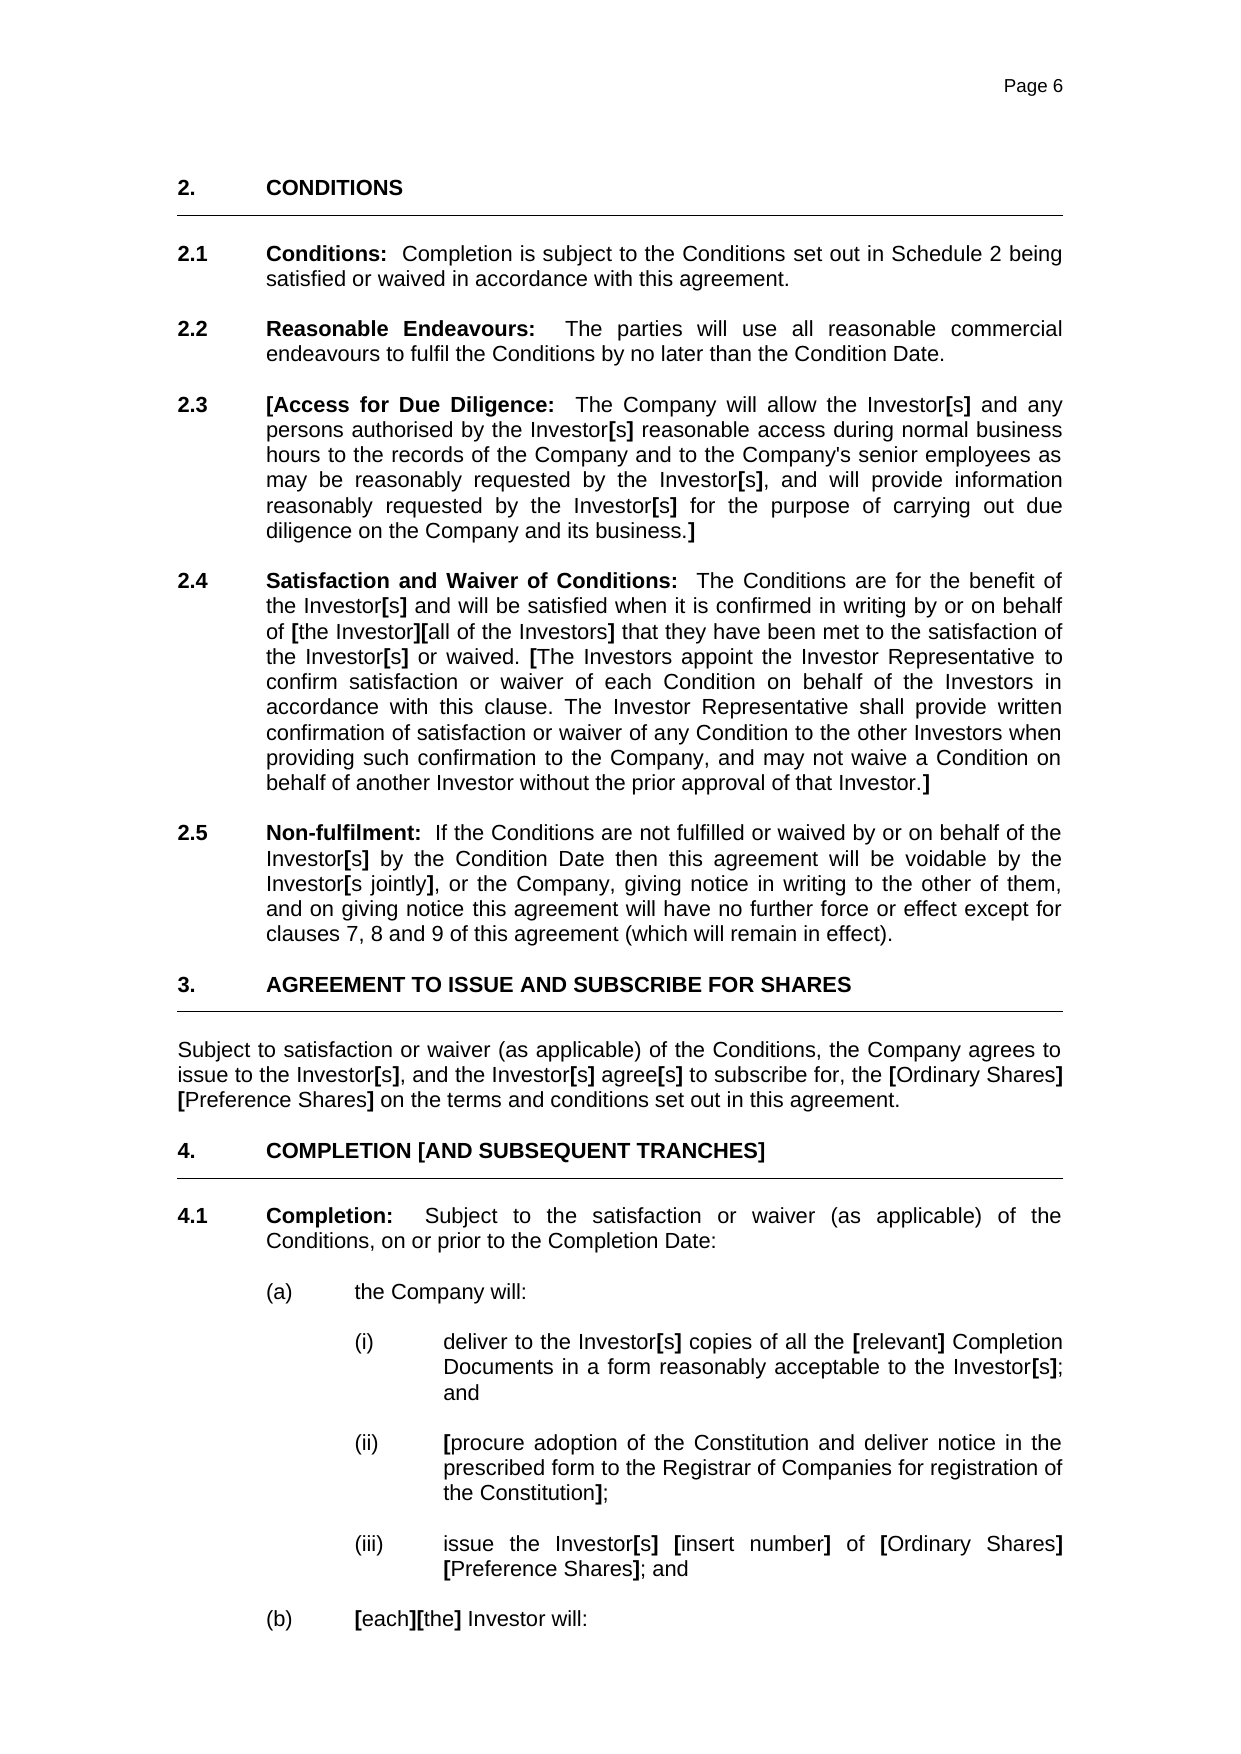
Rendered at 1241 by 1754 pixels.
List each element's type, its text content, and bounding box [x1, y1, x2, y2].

subtitle Non-fulfilment: If the Conditions are not fulfilled or waived by or on behalf of the Investor[s] by the Condition Date then this agreement will be voidable by the Investor[s jointly], or the Company, giving notice in writing to the other of them, and on giving notice this agreement will have no further force or effect except for clauses 7, 8 and 9 of this agreement (which will remain in effect). [177, 820, 1063, 946]
subtitle Reasonable Endeavours: The parties will use all reasonable commercial endeavours to fulfil the Conditions by no later than the Condition Date. [177, 316, 1063, 367]
subtitle [procure adoption of the Constitution and deliver notice in the prescribed form to the Registrar of Companies for registration of the Constitution]; [354, 1430, 1063, 1506]
subtitle the Company will: [266, 1279, 1063, 1304]
subtitle Satisfaction and Waiver of Conditions: The Conditions are for the benefit of the Investor[s] and will be satisfied when it is confirmed in writing by or on behalf of [the Investor][all of the Investors] that they have been met to the satisfaction of the Investor[s] or waived. [The Investors appoint the Investor Representative to confirm satisfaction or waiver of each Condition on behalf of the Investors in accordance with this clause. The Investor Representative shall provide written confirmation of satisfaction or waiver of any Condition to the other Investors when providing such confirmation to the Company, and may not waive a Condition on behalf of another Investor without the prior approval of that Investor.] [177, 568, 1063, 795]
subtitle AGREEMENT TO ISSUE AND SUBSCRIBE FOR SHARES [177, 972, 1063, 1011]
subtitle [Access for Due Diligence: The Company will allow the Investor[s] and any persons authorised by the Investor[s] reasonable access during normal business hours to the records of the Company and to the Company's senior employees as may be reasonably requested by the Investor[s], and will provide information reasonably requested by the Investor[s] for the purpose of carrying out due diligence on the Company and its business.] [177, 392, 1063, 543]
subtitle Subject to satisfaction or waiver (as applicable) of the Conditions, the Company agrees to issue to the Investor[s], and the Investor[s] agree[s] to subscribe for, the [Ordinary Shares][Preference Shares] on the terms and conditions set out in this agreement. [177, 1037, 1063, 1112]
subtitle issue the Investor[s] [insert number] of [Ordinary Shares][Preference Shares]; and [354, 1531, 1063, 1581]
subtitle [each][the] Investor will: [266, 1606, 1063, 1632]
subtitle Completion: Subject to the satisfaction or waiver (as applicable) of the Conditions, on or prior to the Completion Date: [177, 1203, 1063, 1253]
subtitle deliver to the Investor[s] copies of all the [relevant] Completion Documents in a form reasonably acceptable to the Investor[s]; and [354, 1329, 1063, 1405]
subtitle Conditions: Completion is subject to the Conditions set out in Schedule 2 being satisfied or waived in accordance with this agreement. [177, 241, 1063, 291]
subtitle CONDITIONS [177, 175, 1063, 215]
subtitle COMPLETION [AND SUBSEQUENT TRANCHES] [177, 1138, 1063, 1178]
